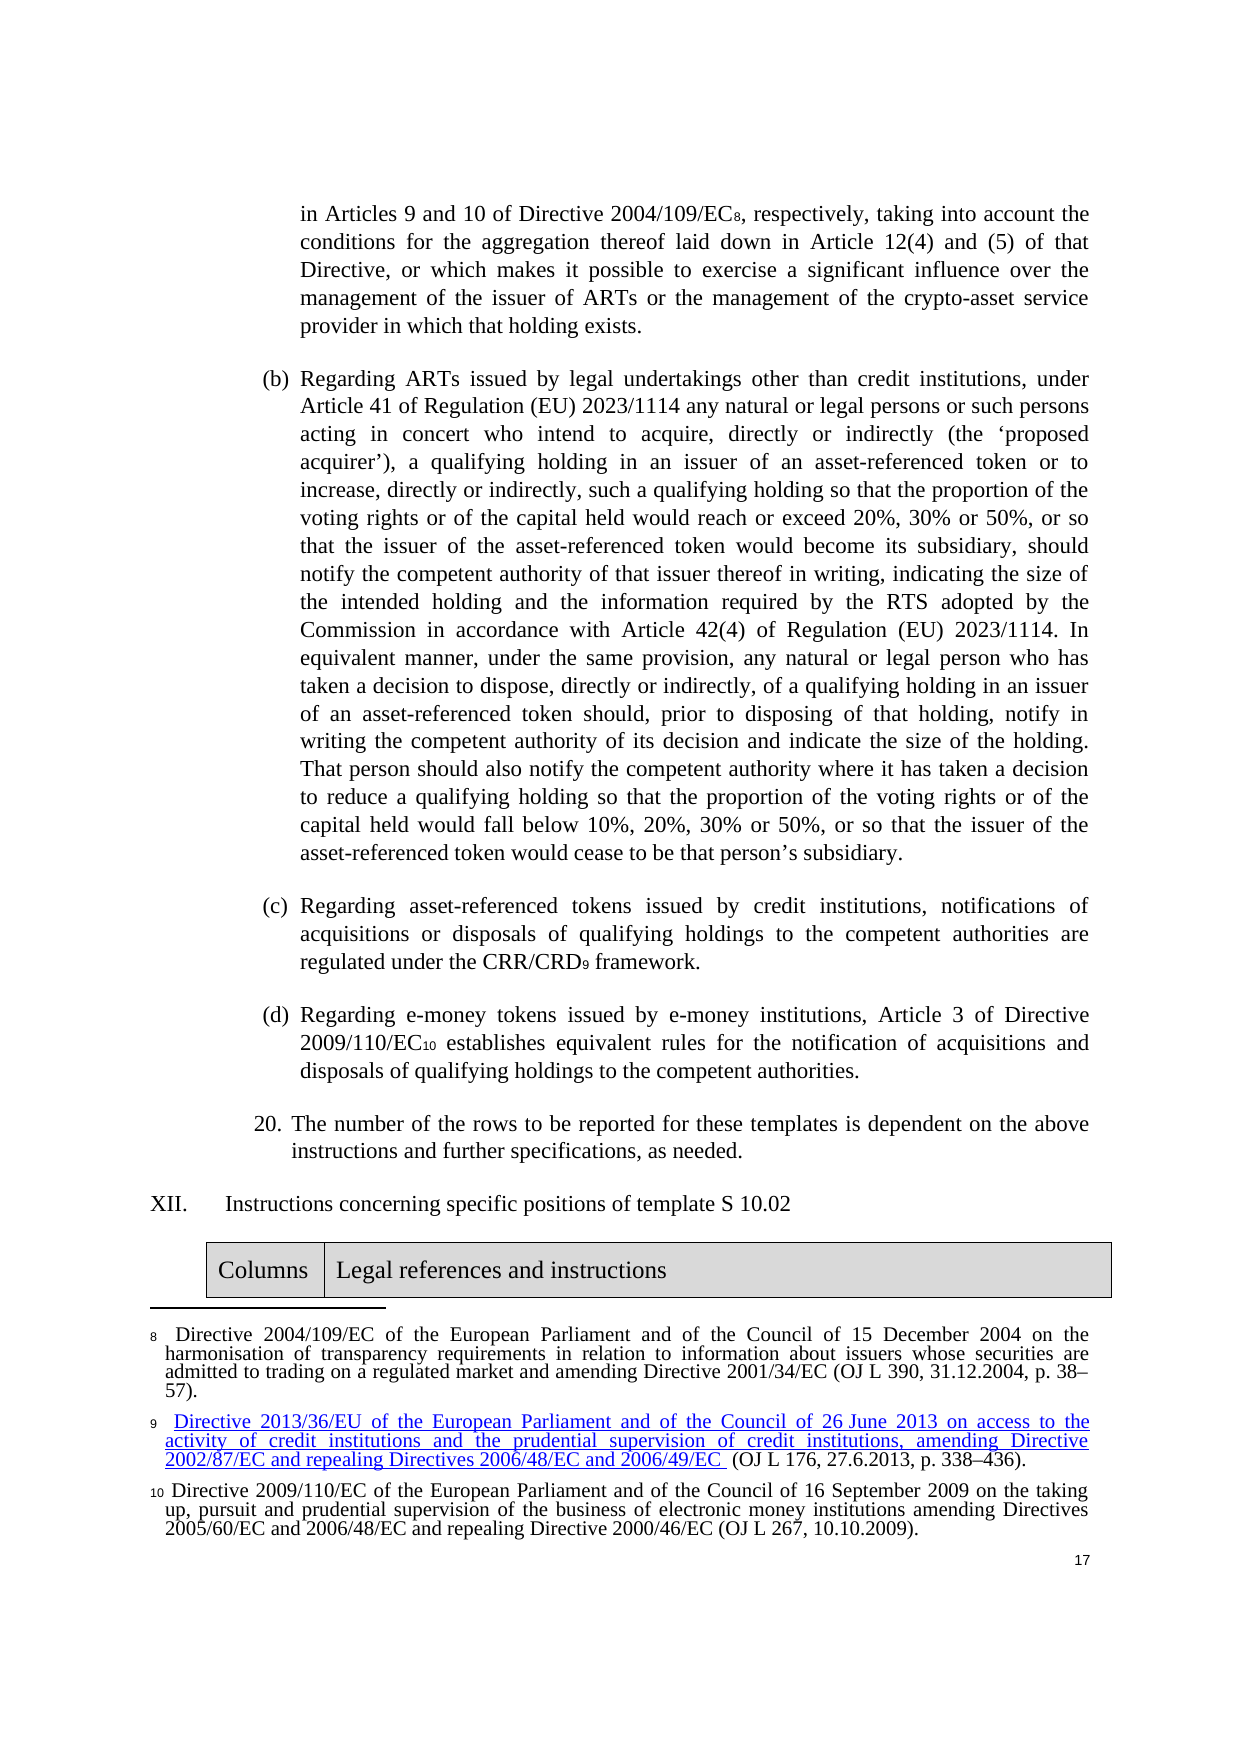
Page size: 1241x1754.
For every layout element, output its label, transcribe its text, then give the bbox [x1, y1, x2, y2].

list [262, 200, 1090, 338]
list Instructions concerning specific positions of template S 10.02 [187, 1191, 1090, 1217]
list Regarding e-money tokens issued by e-money institutions, Article 3 of Directive 2009/110/EC establishes equivalent rules for the notification of acquisitions and disposals of qualifying holdings to the competent authorities. [262, 1001, 1090, 1083]
list Regarding ARTs issued by legal undertakings other than credit institutions, under Article 41 of Regulation (EU) 2023/1114 any natural or legal persons or such persons acting in concert who intend to acquire, directly or indirectly (the ‘proposed acquirer’), a qualifying holding in an issuer of an asset-referenced token or to increase, directly or indirectly, such a qualifying holding so that the proportion of the voting rights or of the capital held would reach or exceed 20%, 30% or 50%, or so that the issuer of the asset-referenced token would become its subsidiary, should notify the competent authority of that issuer thereof in writing, indicating the size of the intended holding and the information required by the RTS adopted by the Commission in accordance with Article 42(4) of Regulation (EU) 2023/1114. In equivalent manner, under the same provision, any natural or legal person who has taken a decision to dispose, directly or indirectly, of a qualifying holding in an issuer of an asset-referenced token should, prior to disposing of that holding, notify in writing the competent authority of its decision and indicate the size of the holding. That person should also notify the competent authority where it has taken a decision to reduce a qualifying holding so that the proportion of the voting rights or of the capital held would fall below 10%, 20%, 30% or 50%, or so that the issuer of the asset-referenced token would cease to be that person’s subsidiary. [262, 365, 1090, 866]
text The number of the rows to be reported for these templates is dependent on the above instructions and further specifications, as needed. [253, 1110, 1090, 1164]
list Regarding asset-referenced tokens issued by credit institutions, notifications of acquisitions or disposals of qualifying holdings to the competent authorities are regulated under the CRR/CRD framework. [262, 892, 1090, 974]
table_header Columns [207, 1243, 324, 1297]
table_header Legal references and instructions [325, 1243, 1111, 1297]
